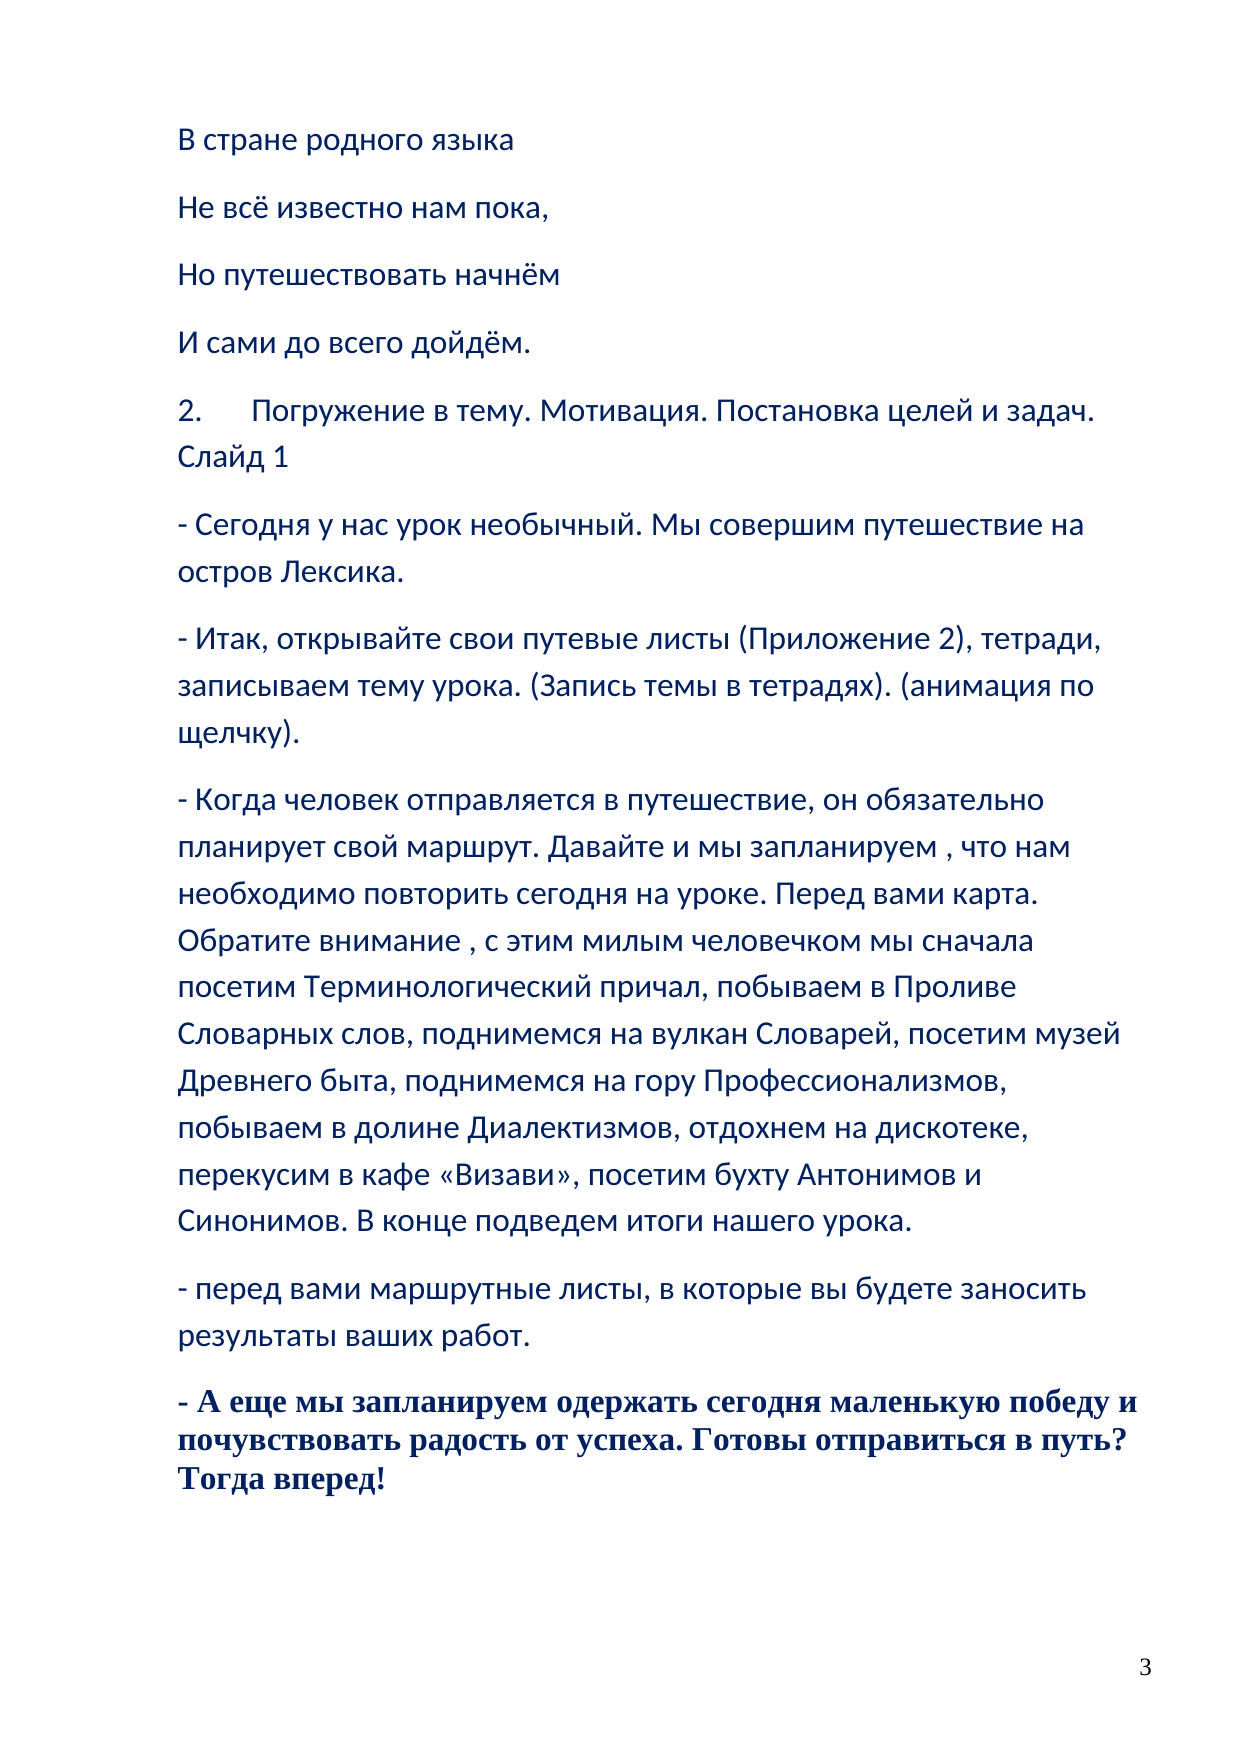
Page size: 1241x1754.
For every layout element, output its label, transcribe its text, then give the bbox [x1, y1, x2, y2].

text - Когда человек отправляется в путешествие, он обязательно планирует свой маршрут. Давайте и мы запланируем , что нам необходимо повторить сегодня на уроке. Перед вами карта. Обратите внимание , с этим милым человечком мы сначала посетим Терминологический причал, побываем в Проливе Словарных слов, поднимемся на вулкан Словарей, посетим музей Древнего быта, поднимемся на гору Профессионализмов, побываем в долине Диалектизмов, отдохнем на дискотеке, перекусим в кафе «Визави», посетим бухту Антонимов и Синонимов. В конце подведем итоги нашего урока. [177, 778, 1152, 1240]
text - Итак, открывайте свои путевые листы (Приложение 2), тетради, записываем тему урока. (Запись темы в тетрадях). (анимация по щелчку). [177, 617, 1152, 752]
text В стране родного языка [177, 118, 1152, 159]
text - Сегодня у нас урок необычный. Мы совершим путешествие на остров Лексика. [177, 503, 1152, 590]
text - А еще мы запланируем одержать сегодня маленькую победу и почувствовать радость от успеха. Готовы отправиться в путь? Тогда вперед! [177, 1381, 1152, 1496]
text - перед вами маршрутные листы, в которые вы будете заносить результаты ваших работ. [177, 1267, 1152, 1354]
text 2. Погружение в тему. Мотивация. Постановка целей и задач. Слайд 1 [177, 388, 1152, 476]
text И сами до всего дойдём. [177, 321, 1152, 362]
text Не всё известно нам пока, [177, 186, 1152, 226]
text Но путешествовать начнём [177, 253, 1152, 294]
